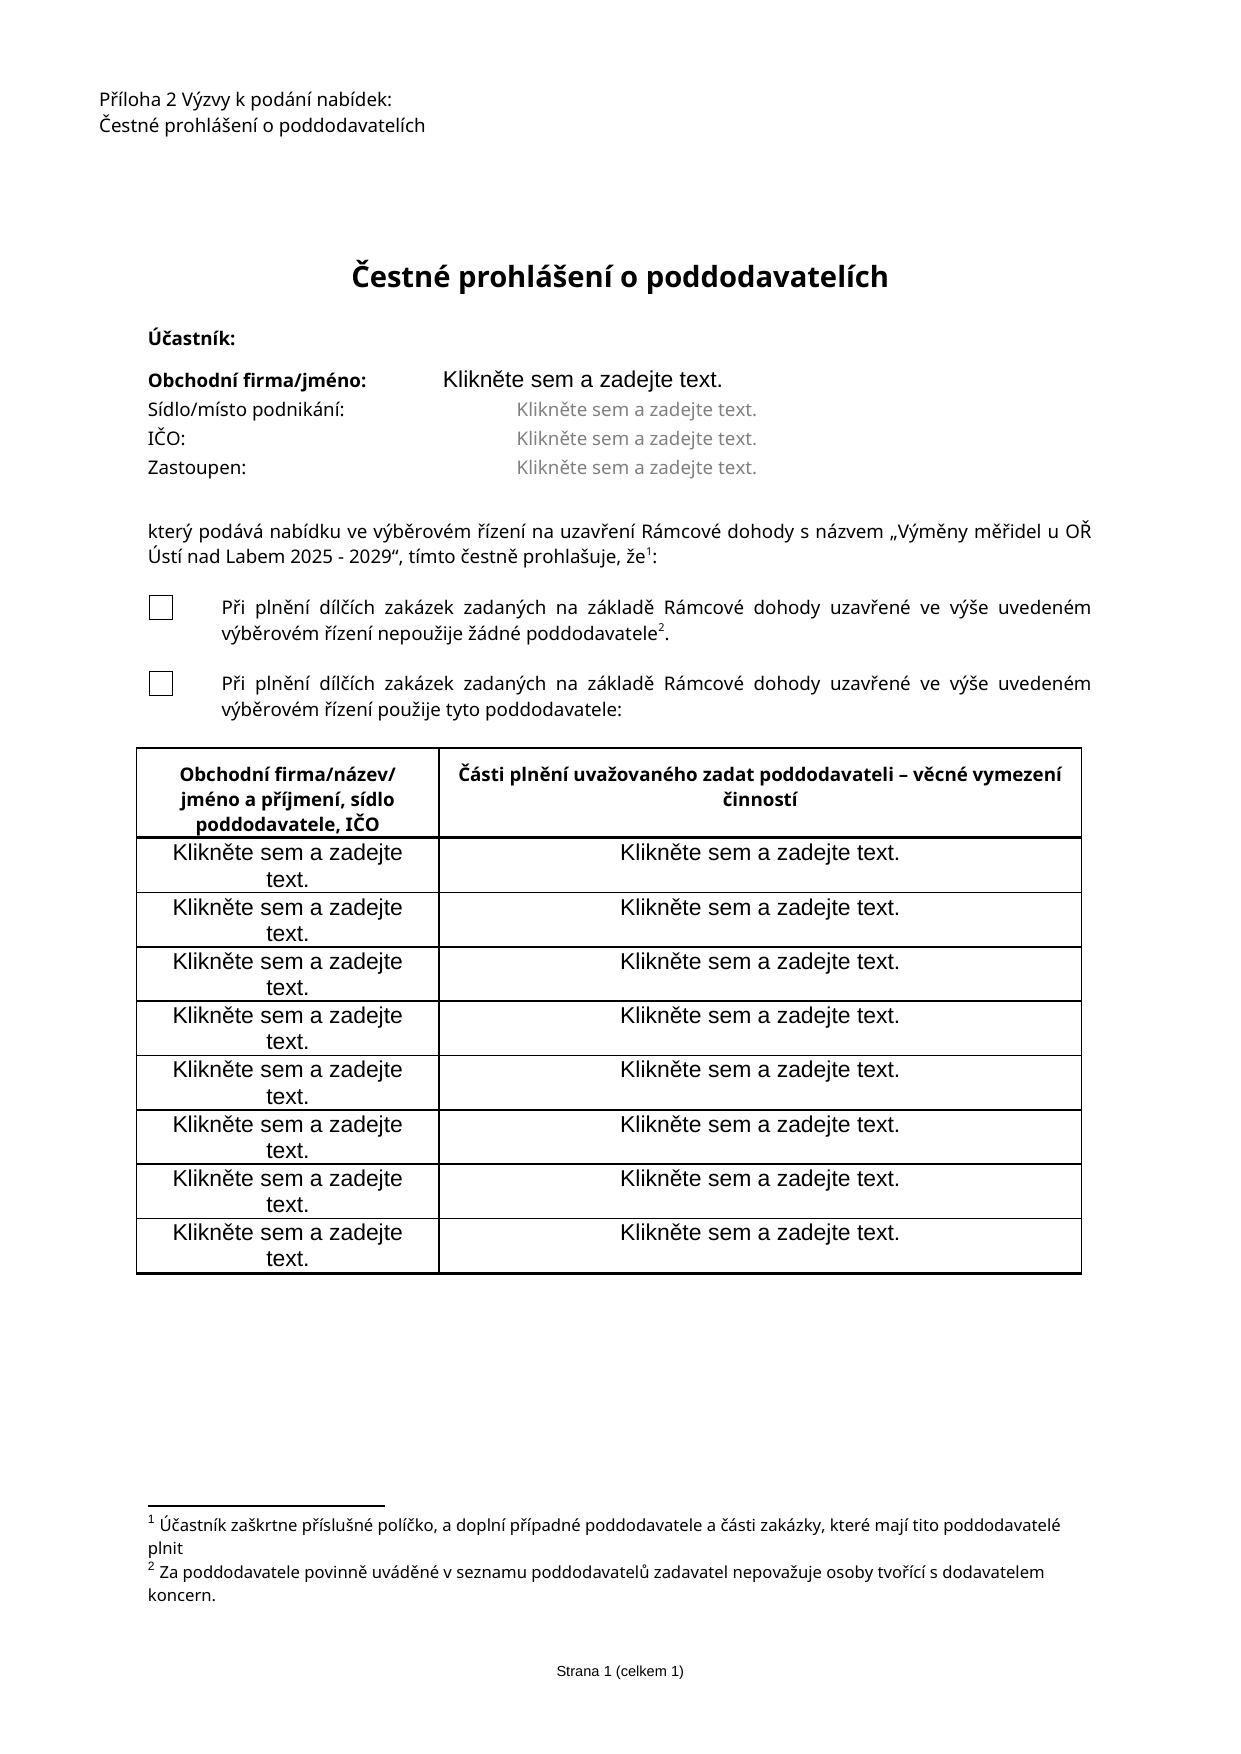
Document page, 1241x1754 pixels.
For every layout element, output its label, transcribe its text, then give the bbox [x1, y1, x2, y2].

table_header Části plnění uvažovaného zadat poddodavateli – věcné vymezení činností [440, 749, 1081, 836]
text Účastník: [148, 321, 1093, 352]
text IČO: [148, 422, 1093, 451]
text Obchodní firma/jméno: [148, 364, 1093, 393]
title Čestné prohlášení o poddodavatelích [148, 256, 1093, 296]
text Při plnění dílčích zakázek zadaných na základě Rámcové dohody uzavřené ve výše uvedeném výběrovém řízení nepoužije žádné poddodavatele. [148, 594, 1093, 645]
text který podává nabídku ve výběrovém řízení na uzavření Rámcové dohody s názvem „Výměny měřidel u OŘ Ústí nad Labem 2025 - 2029“, tímto čestně prohlašuje, že: [148, 518, 1093, 569]
text Zastoupen: [148, 451, 1093, 480]
text Sídlo/místo podnikání: [148, 393, 1093, 422]
table_header Obchodní firma/název/ jméno a příjmení, sídlo poddodavatele, IČO [137, 749, 438, 836]
text Při plnění dílčích zakázek zadaných na základě Rámcové dohody uzavřené ve výše uvedeném výběrovém řízení použije tyto poddodavatele: [148, 670, 1093, 721]
